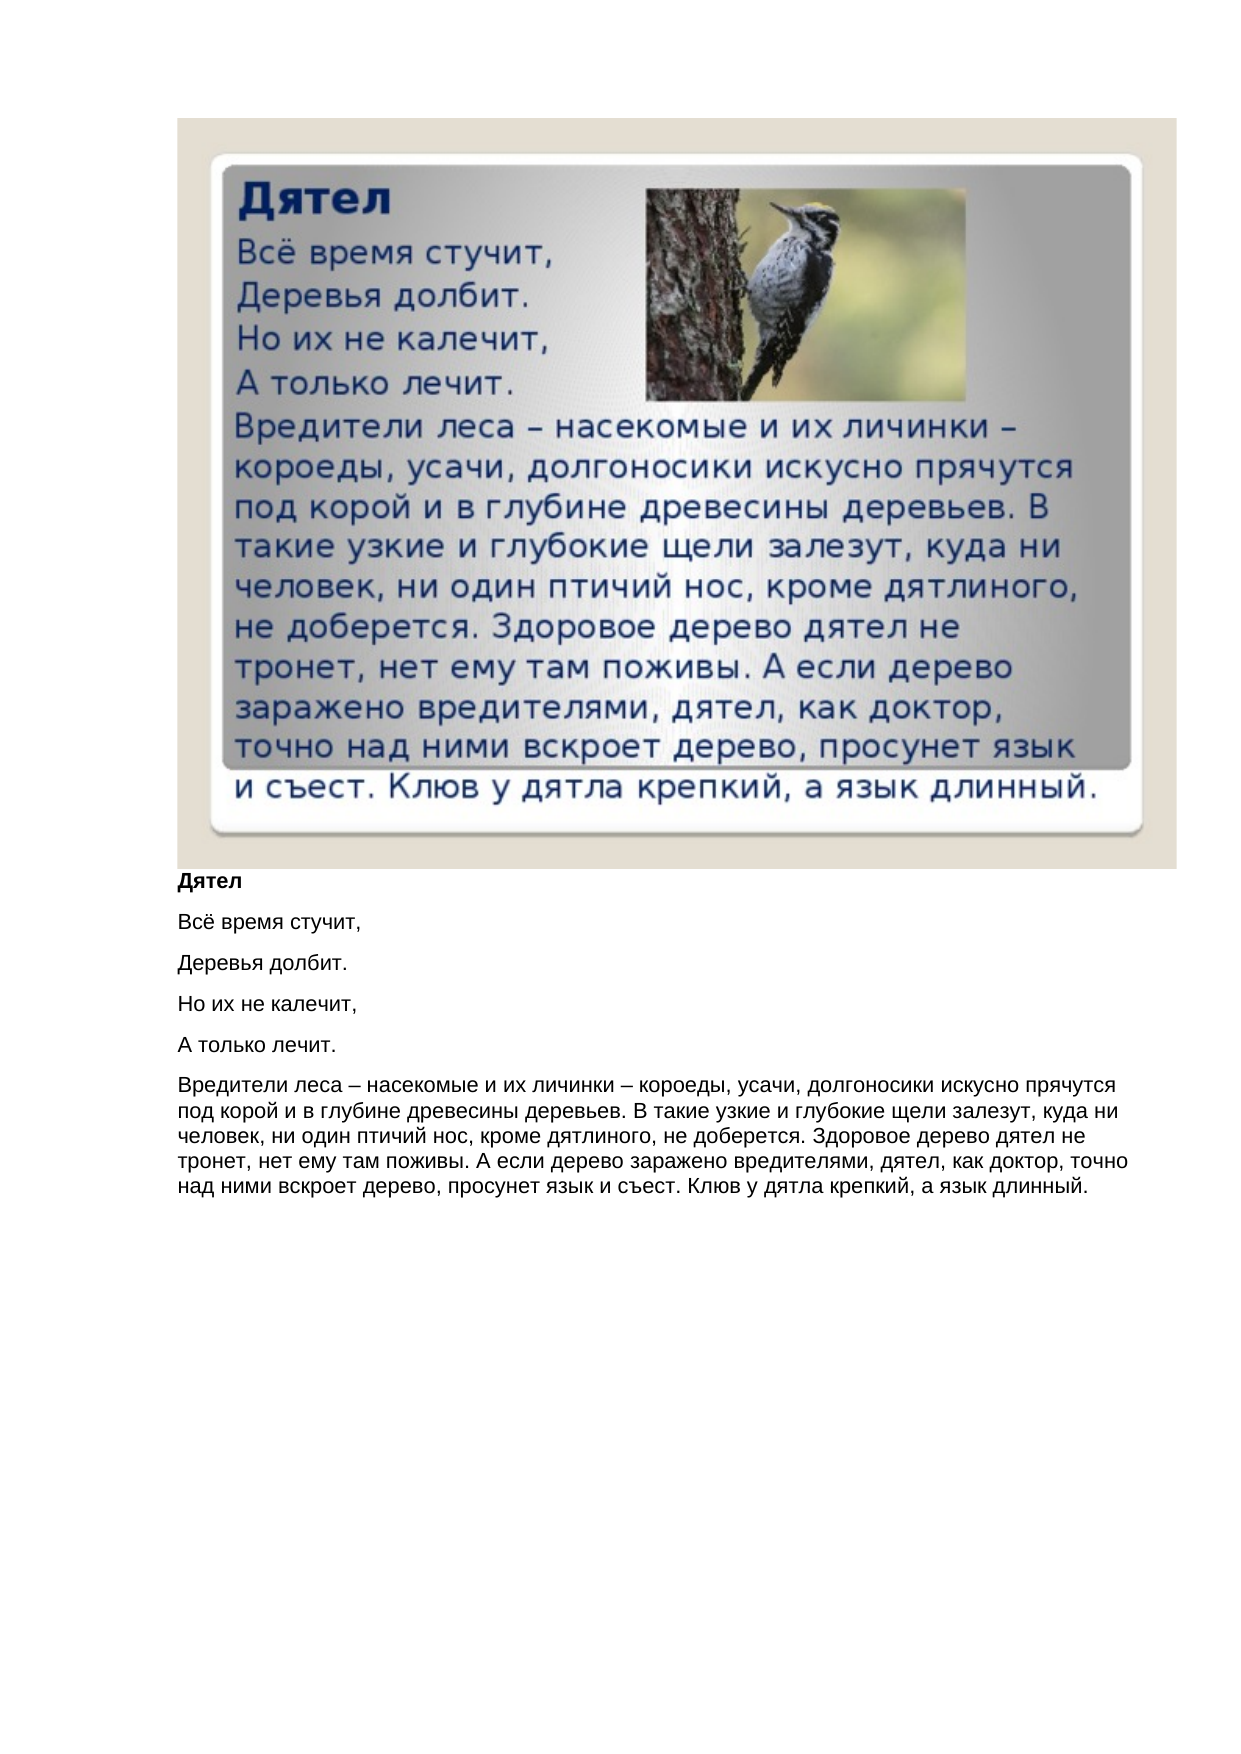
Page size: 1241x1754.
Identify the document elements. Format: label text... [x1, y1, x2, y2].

text Дятел [177, 869, 1152, 893]
picture [177, 118, 1177, 869]
text Деревья долбит. [177, 950, 1152, 975]
text Всё время стучит, [177, 909, 1152, 934]
text Но их не калечит, [177, 991, 1152, 1016]
text А только лечит. [177, 1031, 1152, 1057]
text Вредители леса – насекомые и их личинки – короеды, усачи, долгоносики искусно прячутся под корой и в глубине древесины деревьев. В такие узкие и глубокие щели залезут, куда ни человек, ни один птичий нос, кроме дятлиного, не доберется. Здоровое дерево дятел не тронет, нет ему там поживы. А если дерево заражено вредителями, дятел, как доктор, точно над ними вскроет дерево, просунет язык и съест. Клюв у дятла крепкий, а язык длинный. [177, 1072, 1152, 1198]
